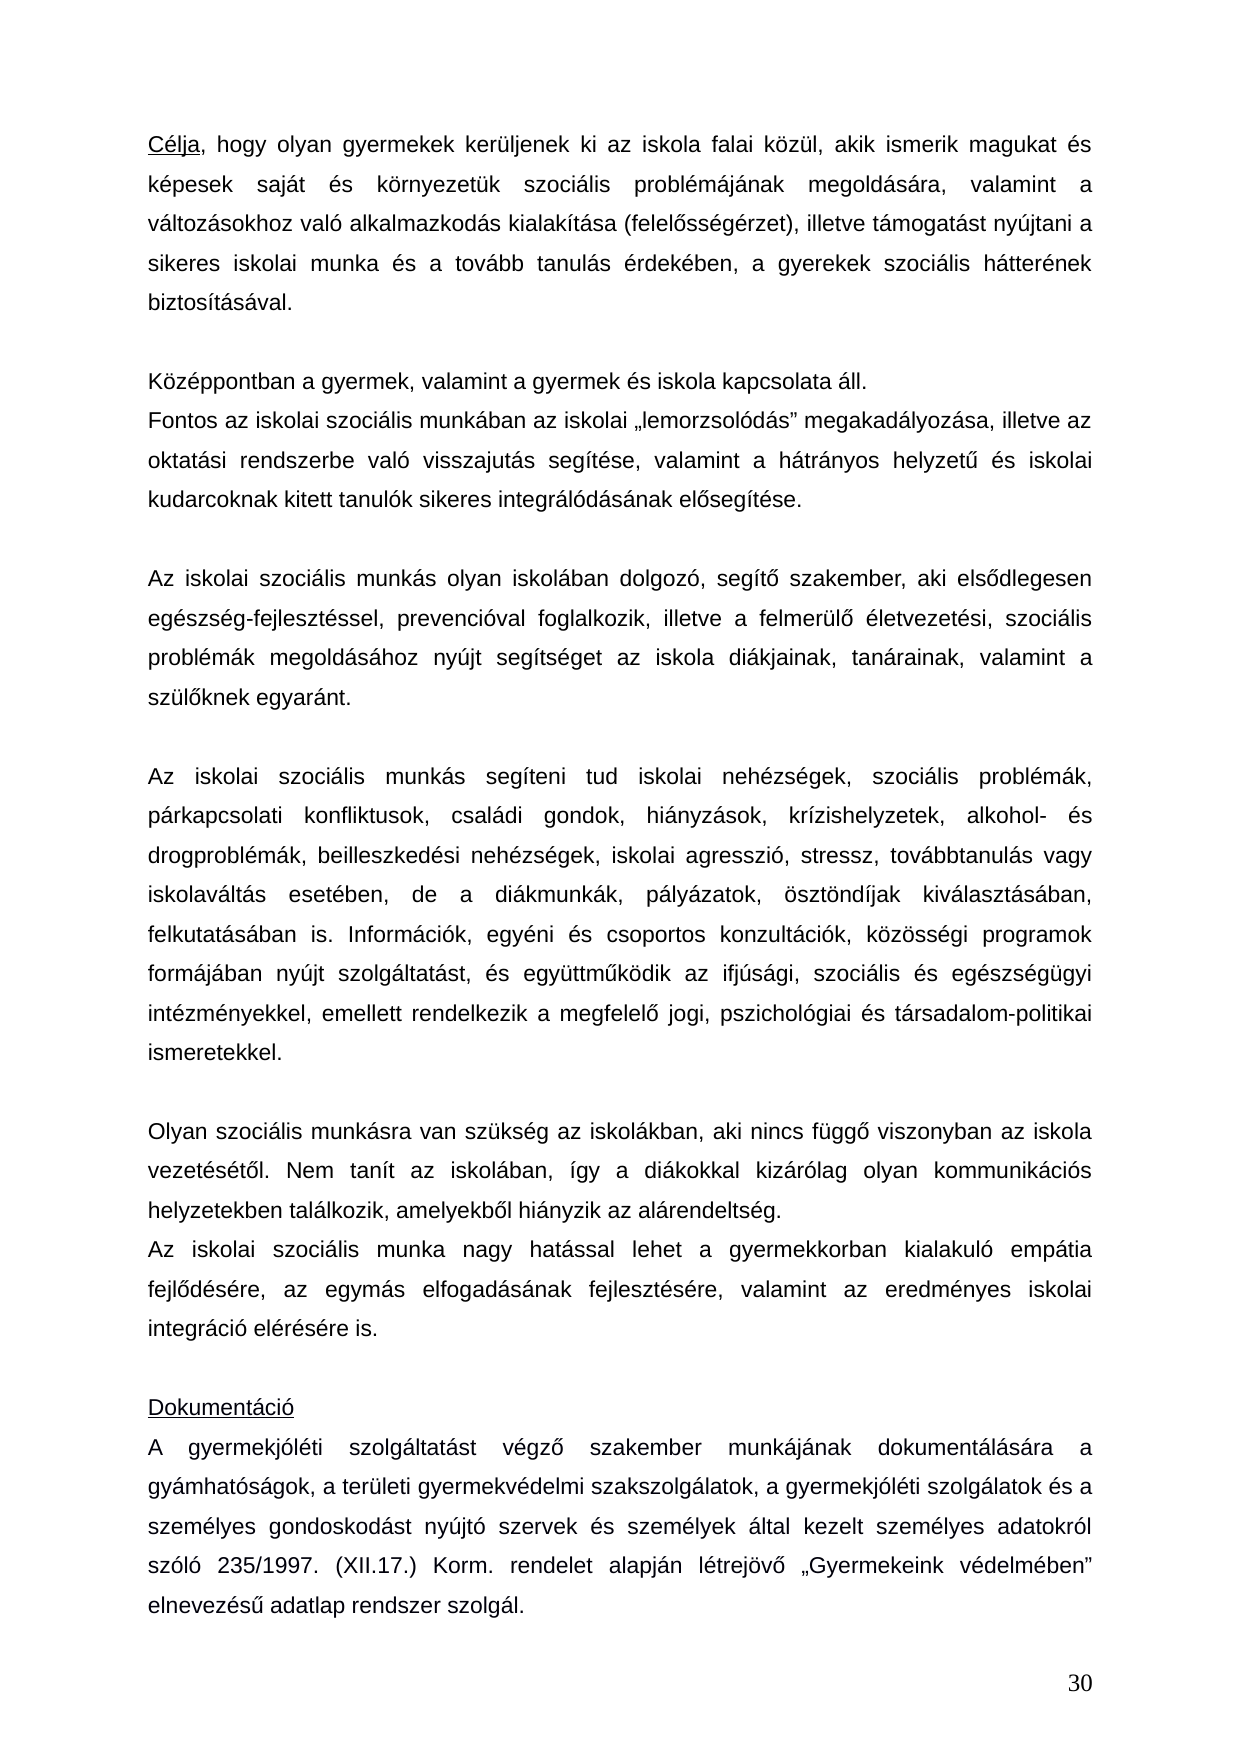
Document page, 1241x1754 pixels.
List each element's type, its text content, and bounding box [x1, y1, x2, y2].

text Fontos az iskolai szociális munkában az iskolai „lemorzsolódás” megakadályozása, illetve az oktatási rendszerbe való visszajutás segítése, valamint a hátrányos helyzetű és iskolai kudarcoknak kitett tanulók sikeres integrálódásának elősegítése. [148, 407, 1093, 513]
text Az iskolai szociális munka nagy hatással lehet a gyermekkorban kialakuló empátia fejlődésére, az egymás elfogadásának fejlesztésére, valamint az eredményes iskolai integráció elérésére is. [148, 1236, 1093, 1342]
text Középpontban a gyermek, valamint a gyermek és iskola kapcsolata áll. [148, 368, 1093, 394]
text Célja, hogy olyan gyermekek kerüljenek ki az iskola falai közül, akik ismerik magukat és képesek saját és környezetük szociális problémájának megoldására, valamint a változásokhoz való alkalmazkodás kialakítása (felelősségérzet), illetve támogatást nyújtani a sikeres iskolai munka és a tovább tanulás érdekében, a gyerekek szociális hátterének biztosításával. [148, 131, 1093, 315]
text A gyermekjóléti szolgáltatást végző szakember munkájának dokumentálására a gyámhatóságok, a területi gyermekvédelmi szakszolgálatok, a gyermekjóléti szolgálatok és a személyes gondoskodást nyújtó szervek és személyek által kezelt személyes adatokról szóló 235/1997. (XII.17.) Korm. rendelet alapján létrejövő „Gyermekeink védelmében” elnevezésű adatlap rendszer szolgál. [148, 1434, 1093, 1618]
text Az iskolai szociális munkás segíteni tud iskolai nehézségek, szociális problémák, párkapcsolati konfliktusok, családi gondok, hiányzások, krízishelyzetek, alkohol- és drogproblémák, beilleszkedési nehézségek, iskolai agresszió, stressz, továbbtanulás vagy iskolaváltás esetében, de a diákmunkák, pályázatok, ösztöndíjak kiválasztásában, felkutatásában is. Információk, egyéni és csoportos konzultációk, közösségi programok formájában nyújt szolgáltatást, és együttműködik az ifjúsági, szociális és egészségügyi intézményekkel, emellett rendelkezik a megfelelő jogi, pszichológiai és társadalom-politikai ismeretekkel. [148, 723, 1093, 1065]
text Olyan szociális munkásra van szükség az iskolákban, aki nincs függő viszonyban az iskola vezetésétől. Nem tanít az iskolában, így a diákokkal kizárólag olyan kommunikációs helyzetekben találkozik, amelyekből hiányzik az alárendeltség. [148, 1118, 1093, 1223]
text Az iskolai szociális munkás olyan iskolában dolgozó, segítő szakember, aki elsődlegesen egészség-fejlesztéssel, prevencióval foglalkozik, illetve a felmerülő életvezetési, szociális problémák megoldásához nyújt segítséget az iskola diákjainak, tanárainak, valamint a szülőknek egyaránt. [148, 565, 1093, 710]
text Dokumentáció [148, 1394, 1093, 1421]
